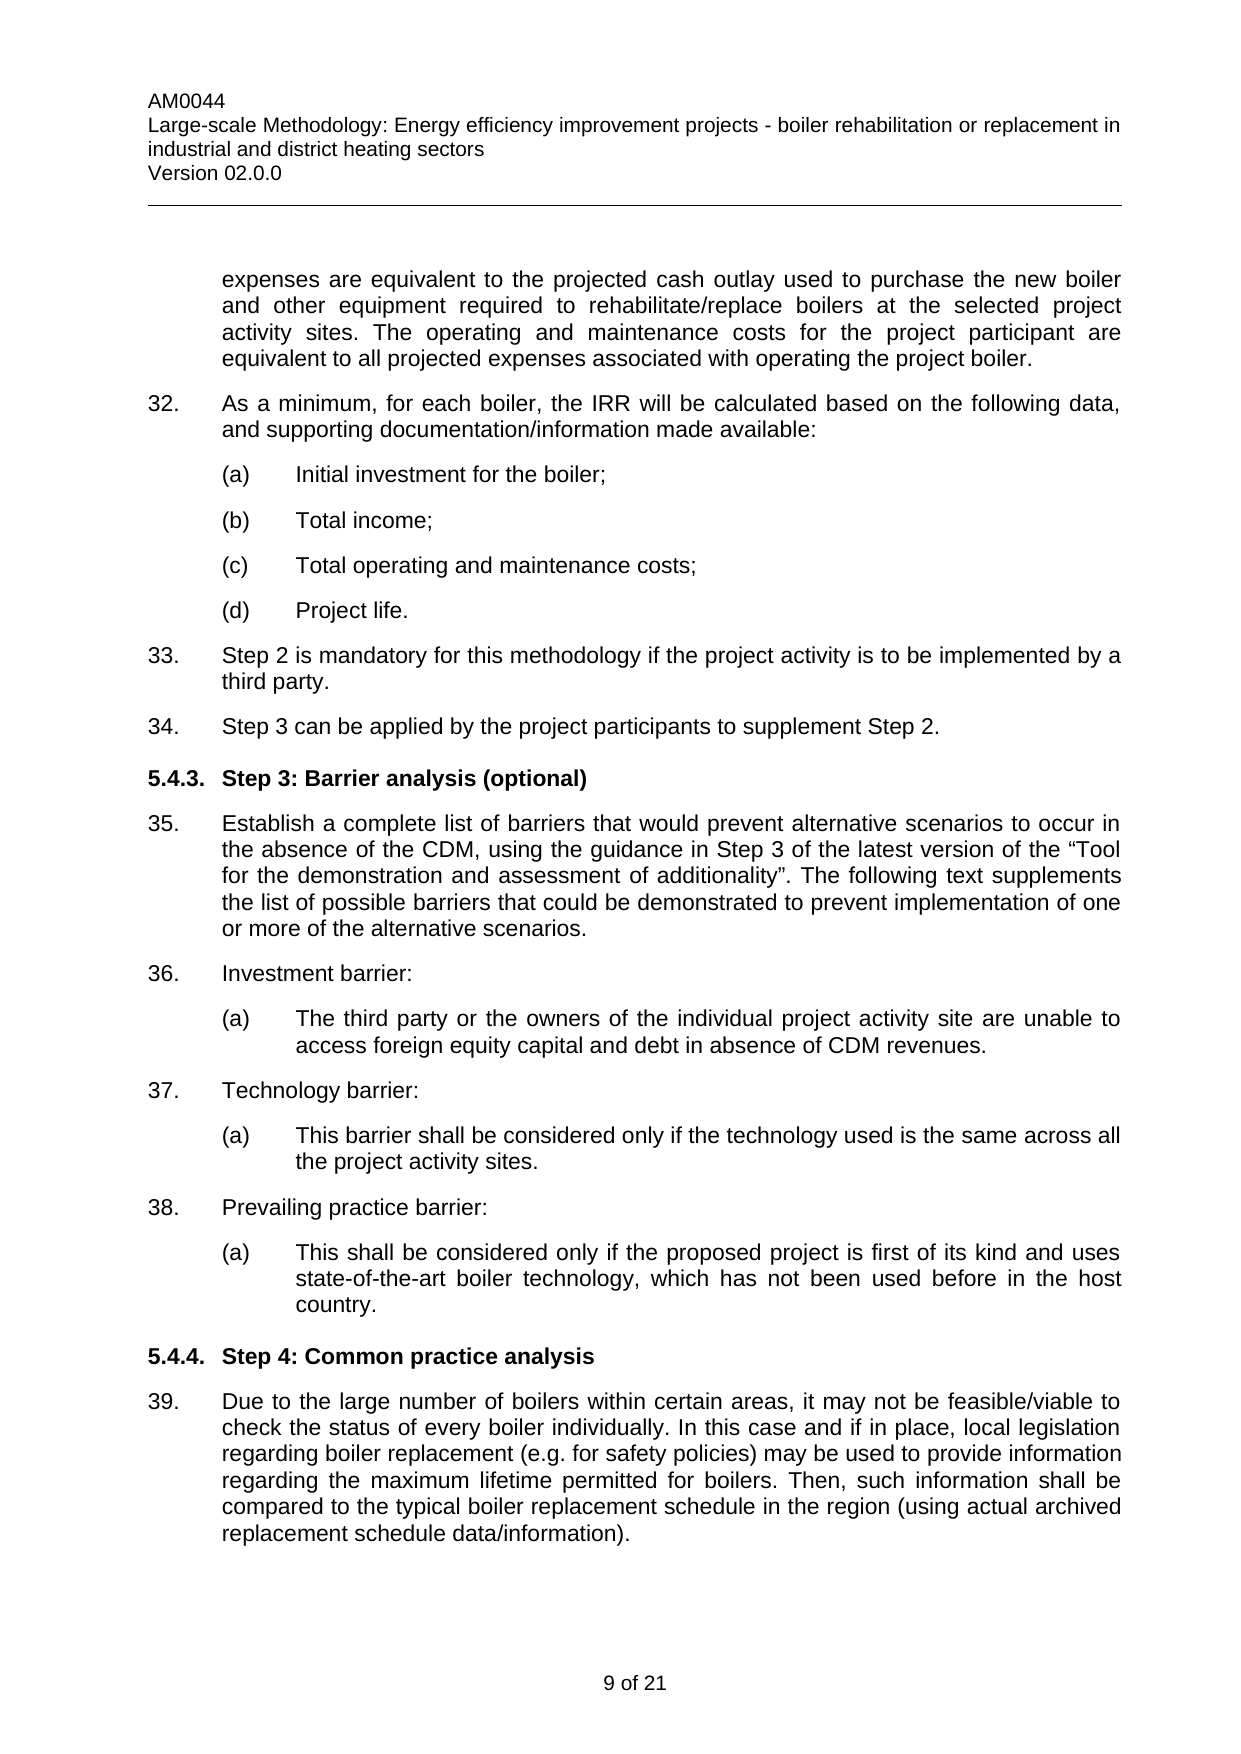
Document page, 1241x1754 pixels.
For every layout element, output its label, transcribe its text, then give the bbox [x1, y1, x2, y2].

text Step 3 can be applied by the project participants to supplement Step 2. [148, 713, 1122, 740]
text Initial investment for the boiler; [222, 461, 1122, 488]
text As a minimum, for each boiler, the IRR will be calculated based on the following data, and supporting documentation/information made available: [148, 390, 1122, 443]
text Total income; [222, 507, 1122, 533]
text Due to the large number of boilers within certain areas, it may not be feasible/viable to check the status of every boiler individually. In this case and if in place, local legislation regarding boiler replacement (e.g. for safety policies) may be used to provide information regarding the maximum lifetime permitted for boilers. Then, such information shall be compared to the typical boiler replacement schedule in the region (using actual archived replacement schedule data/information). [148, 1388, 1122, 1546]
text Establish a complete list of barriers that would prevent alternative scenarios to occur in the absence of the CDM, using the guidance in Step 3 of the latest version of the “Tool for the demonstration and assessment of additionality”. The following text supplements the list of possible barriers that could be demonstrated to prevent implementation of one or more of the alternative scenarios. [148, 810, 1122, 942]
text Step 3: Barrier analysis (optional) [148, 765, 1122, 791]
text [148, 266, 1122, 371]
text Investment barrier: [148, 960, 1122, 987]
text This shall be considered only if the proposed project is first of its kind and uses state-of-the-art boiler technology, which has not been used before in the host country. [222, 1238, 1122, 1318]
text Technology barrier: [148, 1077, 1122, 1103]
text Step 2 is mandatory for this methodology if the project activity is to be implemented by a third party. [148, 642, 1122, 694]
text Prevailing practice barrier: [148, 1193, 1122, 1220]
text Project life. [222, 597, 1122, 623]
text This barrier shall be considered only if the technology used is the same across all the project activity sites. [222, 1122, 1122, 1175]
text Total operating and maintenance costs; [222, 552, 1122, 578]
text Step 4: Common practice analysis [148, 1343, 1122, 1369]
text The third party or the owners of the individual project activity site are unable to access foreign equity capital and debt in absence of CDM revenues. [222, 1005, 1122, 1058]
